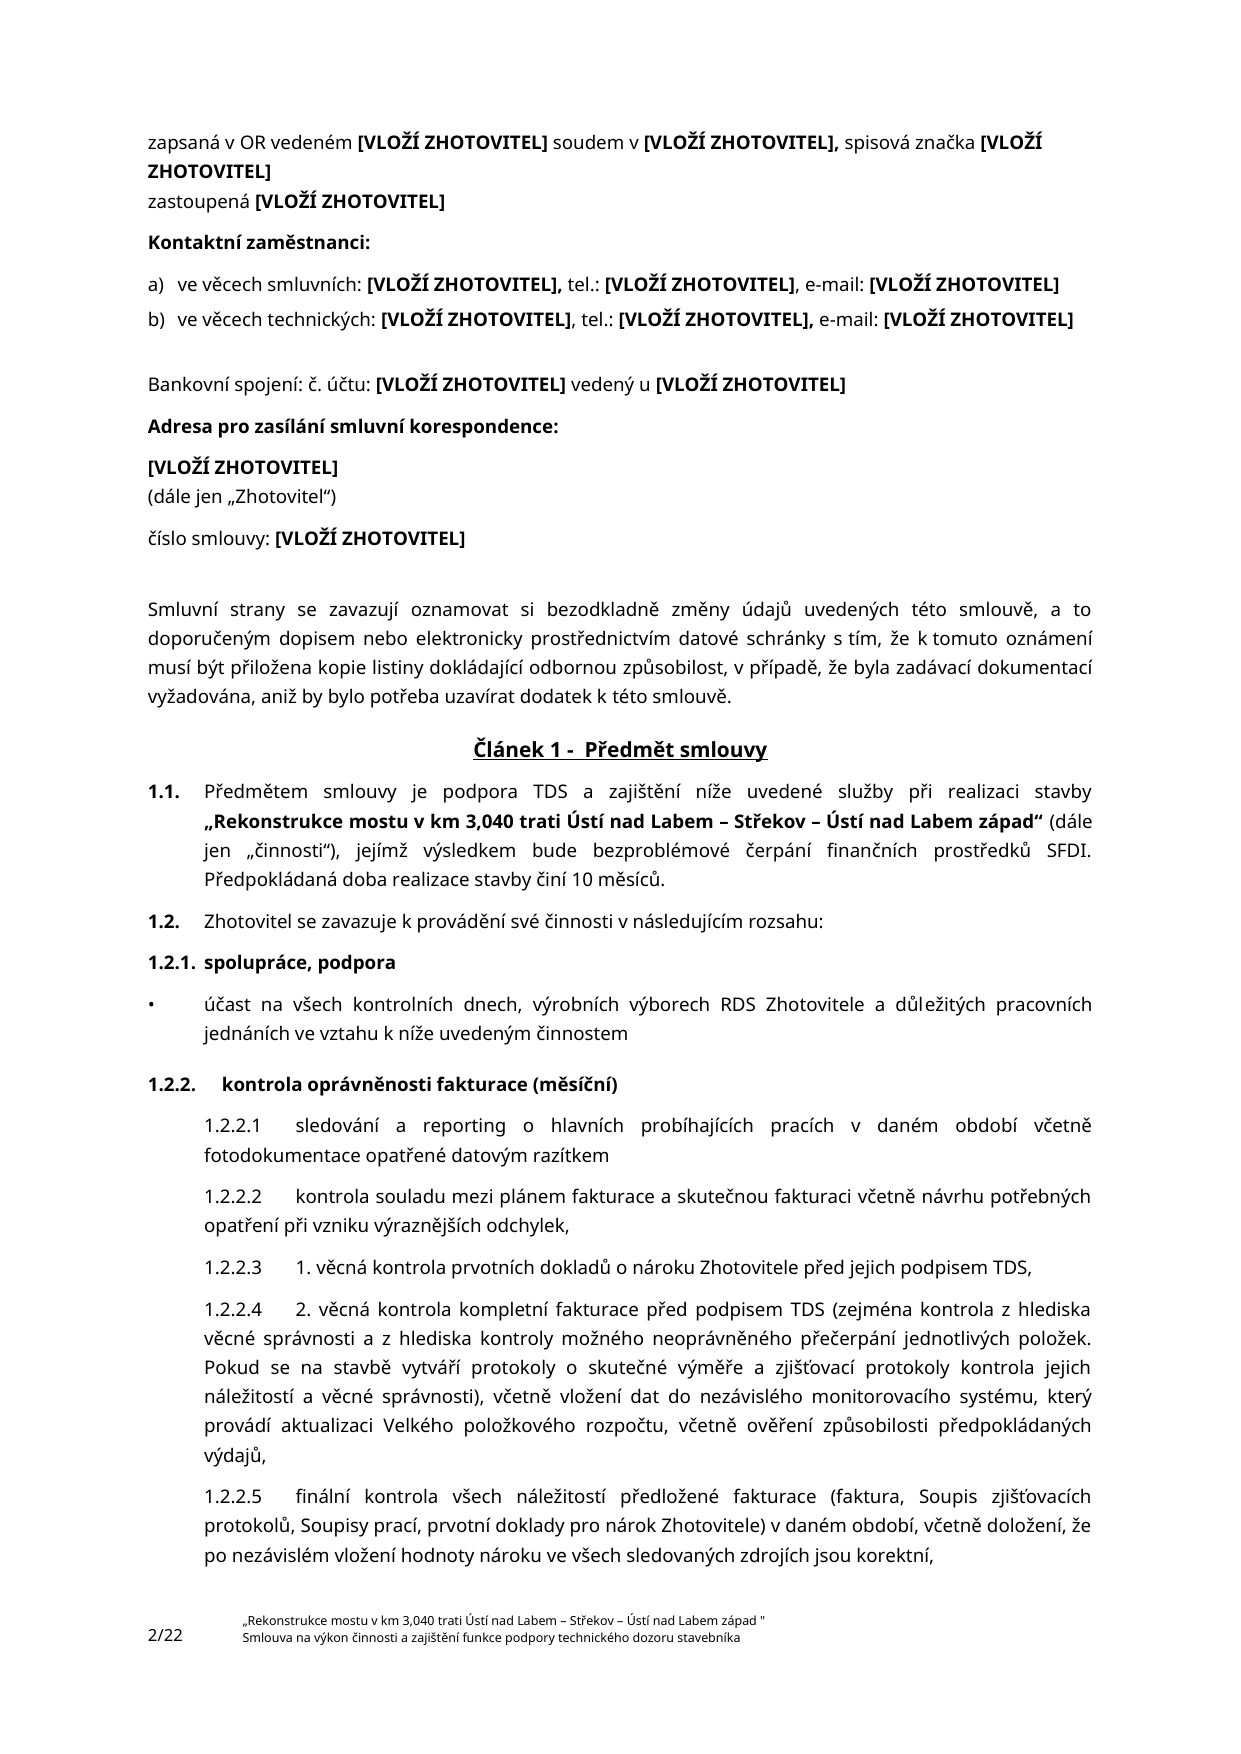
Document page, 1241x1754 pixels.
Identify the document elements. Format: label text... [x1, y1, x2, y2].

text 1.2. Zhotovitel se zavazuje k provádění své činnosti v následujícím rozsahu: [148, 905, 1092, 934]
text 1.2.2.4 2. věcná kontrola kompletní fakturace před podpisem TDS (zejména kontrola z hlediska věcné správnosti a z hlediska kontroly možného neoprávněného přečerpání jednotlivých položek. Pokud se na stavbě vytváří protokoly o skutečné výměře a zjišťovací protokoly kontrola jejich náležitostí a věcné správnosti), včetně vložení dat do nezávislého monitorovacího systému, který provádí aktualizaci Velkého položkového rozpočtu, včetně ověření způsobilosti předpokládaných výdajů, [204, 1293, 1092, 1468]
text Bankovní spojení: č. účtu: [VLOŽÍ ZHOTOVITEL] vedený u [VLOŽÍ ZHOTOVITEL] [148, 368, 1092, 397]
text 1.2.2.2 kontrola souladu mezi plánem fakturace a skutečnou fakturaci včetně návrhu potřebných opatření při vzniku výraznějších odchylek, [204, 1180, 1092, 1239]
text Článek 1 - Předmět smlouvy [148, 735, 1092, 763]
text 1.2.2.1 sledování a reporting o hlavních probíhajících pracích v daném období včetně fotodokumentace opatřené datovým razítkem [204, 1109, 1092, 1168]
text Kontaktní zaměstnanci: [148, 226, 1092, 256]
list ve věcech smluvních: [VLOŽÍ ZHOTOVITEL], tel.: [VLOŽÍ ZHOTOVITEL], e-mail: [VLOŽÍ ZHOTOVITEL] [148, 268, 1092, 297]
text 1.2.2.5 finální kontrola všech náležitostí předložené fakturace (faktura, Soupis zjišťovacích protokolů, Soupisy prací, prvotní doklady pro nárok Zhotovitele) v daném období, včetně doložení, že po nezávislém vložení hodnoty nároku ve všech sledovaných zdrojích jsou korektní, [204, 1480, 1092, 1568]
text zastoupená [VLOŽÍ ZHOTOVITEL] [148, 185, 1092, 214]
text číslo smlouvy: [VLOŽÍ ZHOTOVITEL] [148, 522, 1092, 551]
list ve věcech technických: [VLOŽÍ ZHOTOVITEL], tel.: [VLOŽÍ ZHOTOVITEL], e-mail: [VLOŽÍ ZHOTOVITEL] [148, 303, 1092, 333]
text • účast na všech kontrolních dnech, výrobních výborech RDS Zhotovitele a důležitých pracovních jednáních ve vztahu k níže uvedeným činnostem [148, 988, 1092, 1046]
text (dále jen „Zhotovitel“) [148, 481, 1092, 510]
text 1.2.2. kontrola oprávněnosti fakturace (měsíční) [148, 1071, 1092, 1097]
text Adresa pro zasílání smluvní korespondence: [148, 410, 1092, 439]
text 1.1. Předmětem smlouvy je podpora TDS a zajištění níže uvedené služby při realizaci stavby „Rekonstrukce mostu v km 3,040 trati Ústí nad Labem – Střekov – Ústí nad Labem západ“ (dále jen „činnosti“), jejímž výsledkem bude bezproblémové čerpání finančních prostředků SFDI. Předpokládaná doba realizace stavby činí 10 měsíců. [148, 776, 1092, 892]
text [VLOŽÍ ZHOTOVITEL] [148, 451, 1092, 481]
text 1.2.1. spolupráce, podpora [148, 946, 1092, 976]
text 1.2.2.3 1. věcná kontrola prvotních dokladů o nároku Zhotovitele před jejich podpisem TDS, [204, 1251, 1092, 1280]
text Smluvní strany se zavazují oznamovat si bezodkladně změny údajů uvedených této smlouvě, a to doporučeným dopisem nebo elektronicky prostřednictvím datové schránky s tím, že k tomuto oznámení musí být přiložena kopie listiny dokládající odbornou způsobilost, v případě, že byla zadávací dokumentací vyžadována, aniž by bylo potřeba uzavírat dodatek k této smlouvě. [148, 593, 1092, 710]
text zapsaná v OR vedeném [VLOŽÍ ZHOTOVITEL] soudem v [VLOŽÍ ZHOTOVITEL], spisová značka [VLOŽÍ ZHOTOVITEL] [148, 126, 1092, 185]
